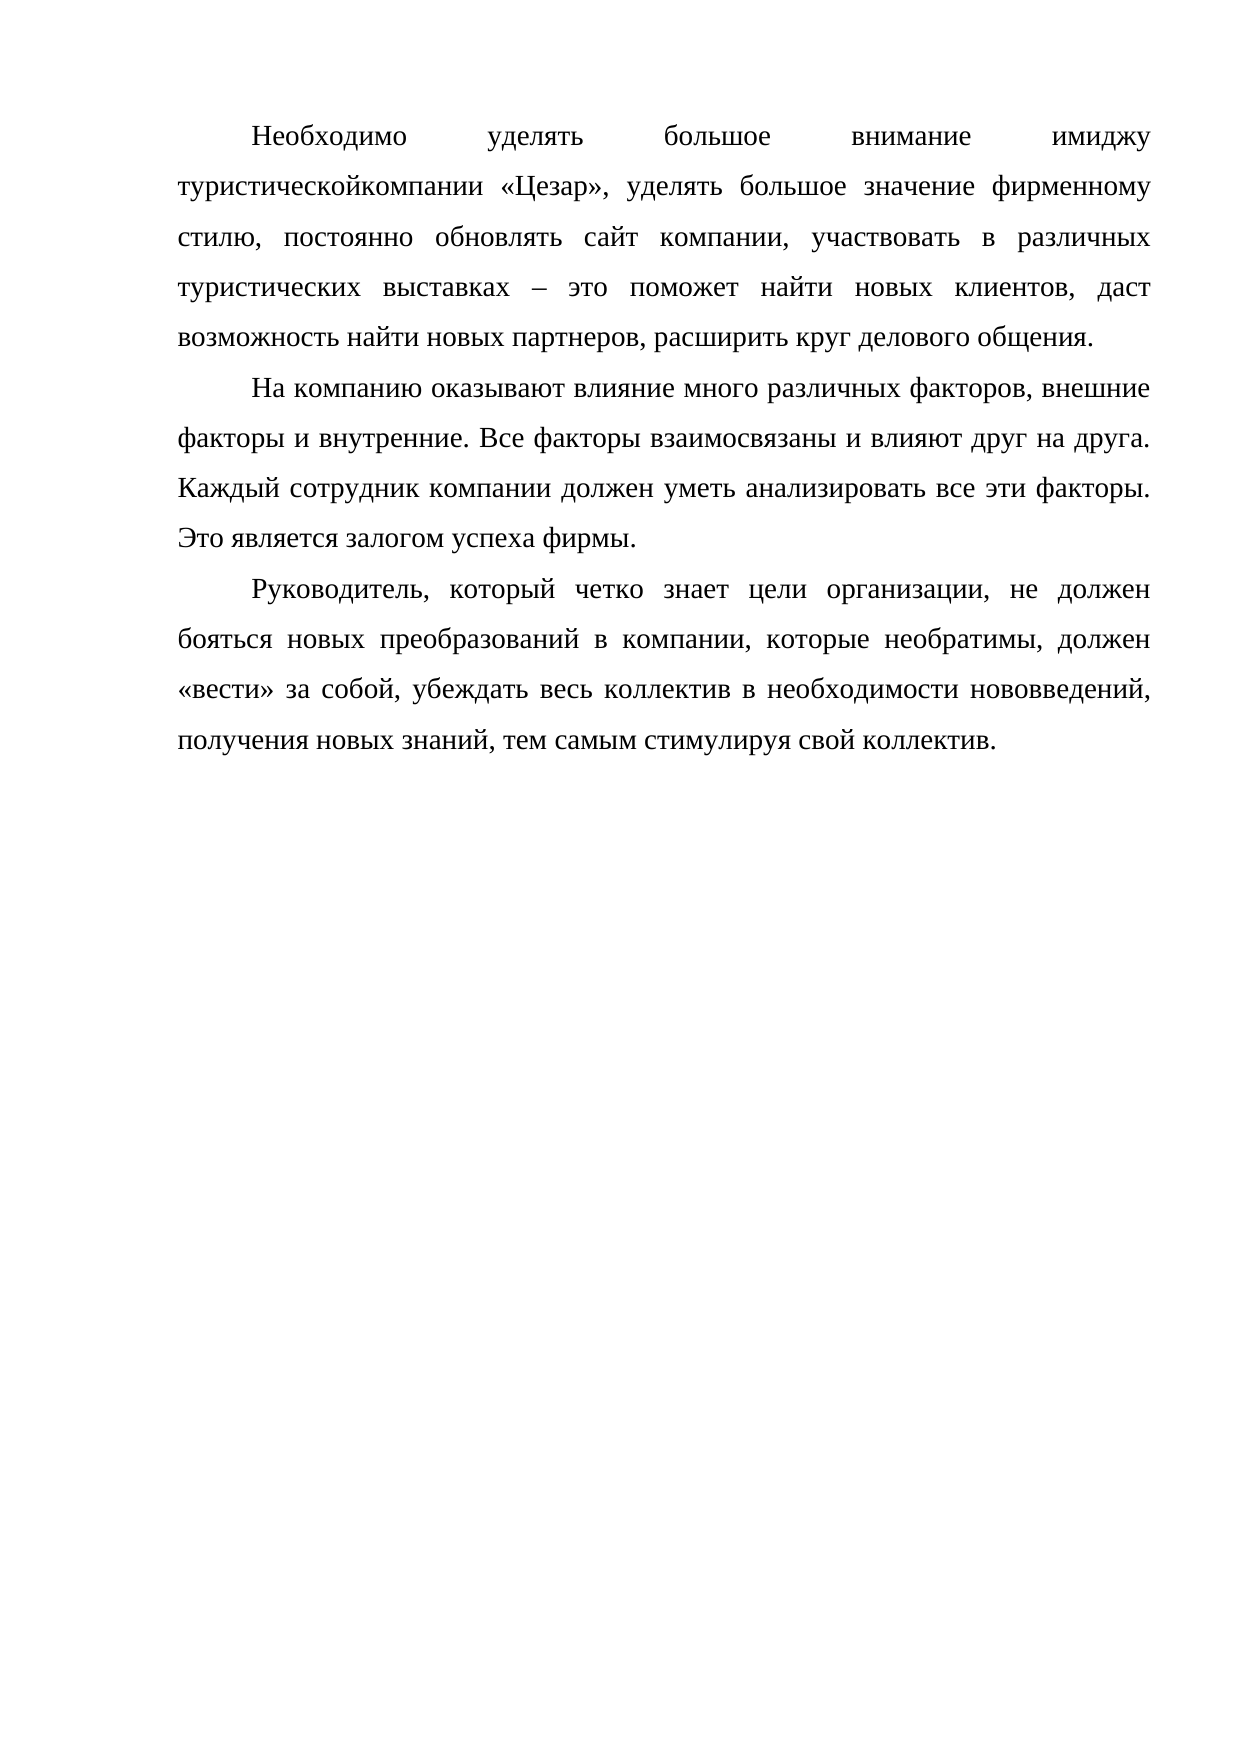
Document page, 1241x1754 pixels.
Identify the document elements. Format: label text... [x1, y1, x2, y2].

text На компанию оказывают влияние много различных факторов, внешние факторы и внутренние. Все факторы взаимосвязаны и влияют друг на друга. Каждый сотрудник компании должен уметь анализировать все эти факторы. Это является залогом успеха фирмы. [177, 370, 1152, 554]
text Руководитель, который четко знает цели организации, не должен бояться новых преобразований в компании, которые необратимы, должен «вести» за собой, убеждать весь коллектив в необходимости нововведений, получения новых знаний, тем самым стимулируя свой коллектив. [177, 571, 1152, 755]
text Необходимо уделять большое внимание имиджу туристическойкомпании «Цезар», уделять большое значение фирменному стилю, постоянно обновлять сайт компании, участвовать в различных туристических выставках – это поможет найти новых клиентов, даст возможность найти новых партнеров, расширить круг делового общения. [177, 118, 1152, 353]
